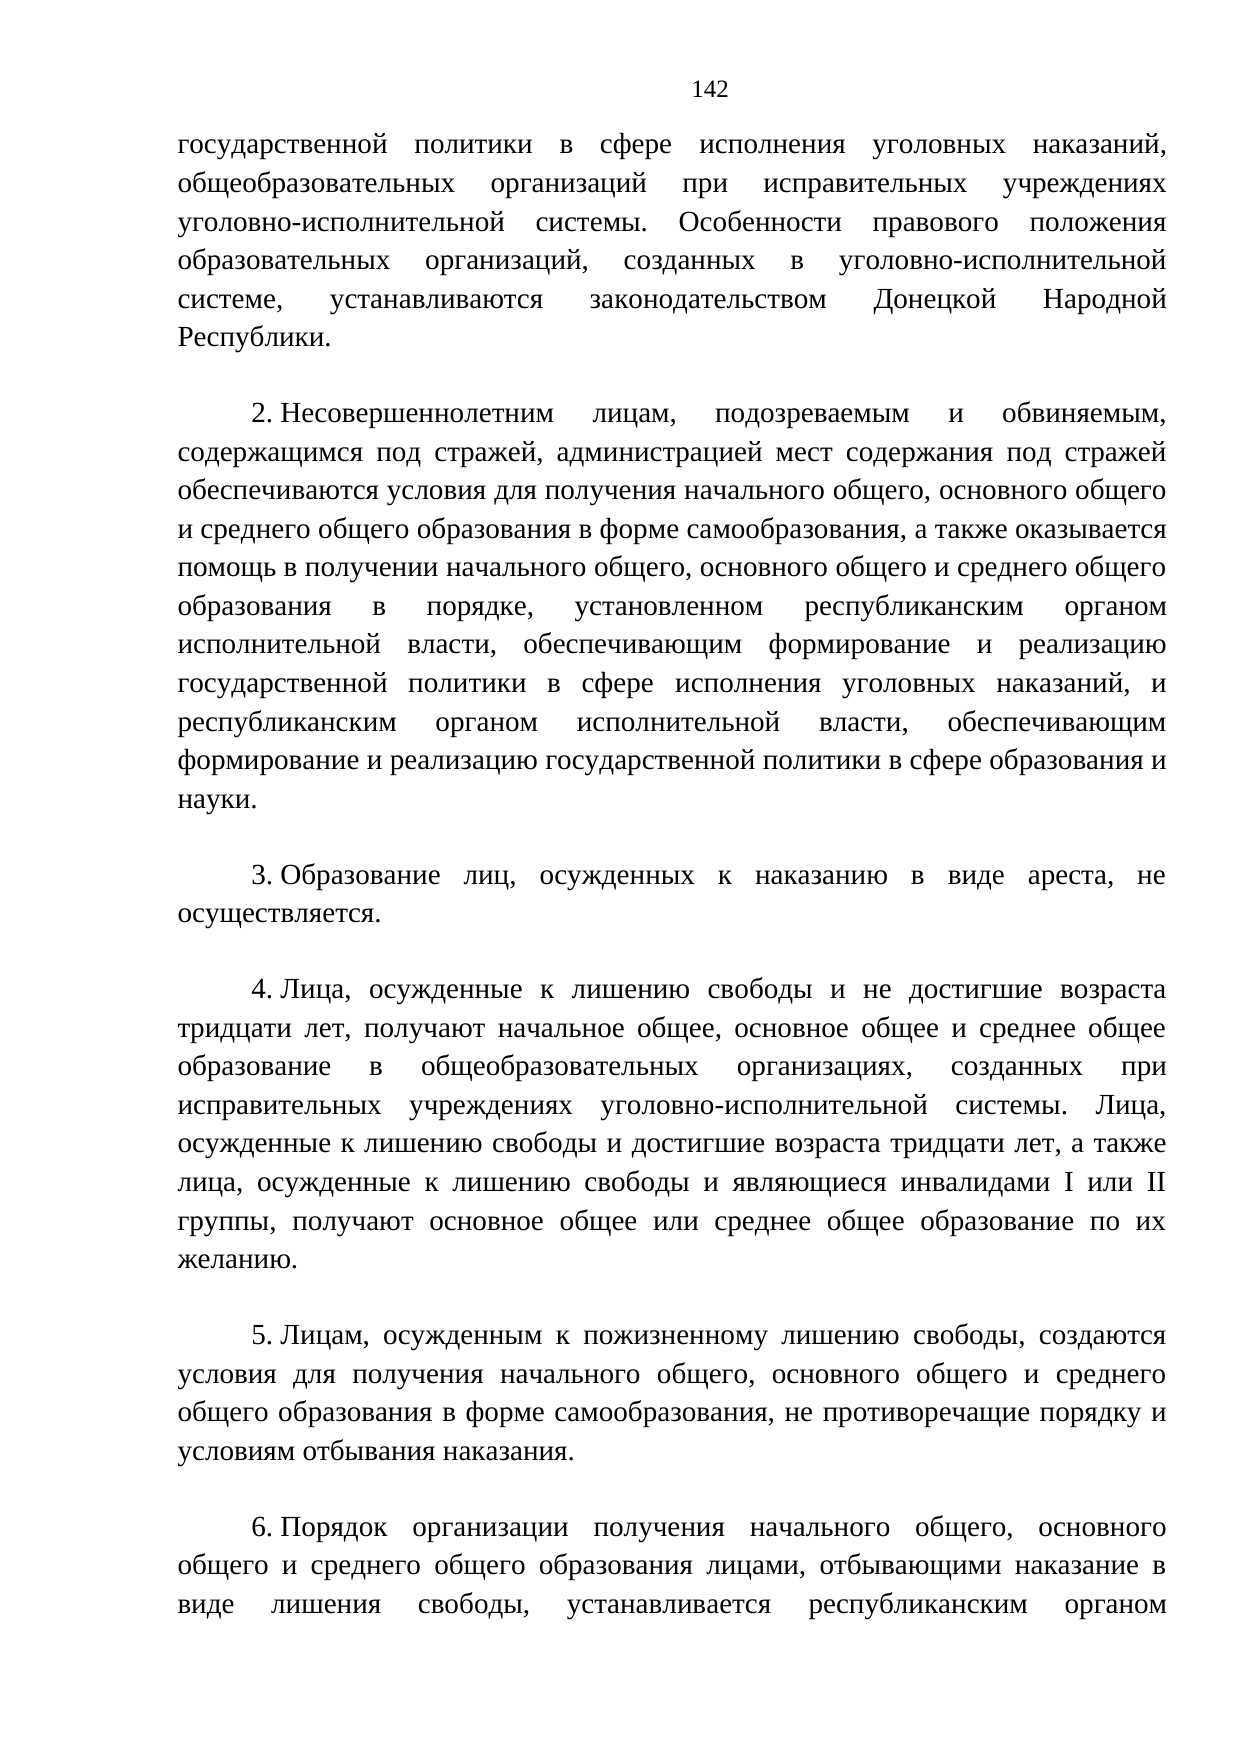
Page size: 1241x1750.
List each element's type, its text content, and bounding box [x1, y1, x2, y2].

text 5. Лицам, осужденным к пожизненному лишению свободы, создаются условия для получения начального общего, основного общего и среднего общего образования в форме самообразования, не противоречащие порядку и условиям отбывания наказания. [177, 1317, 1167, 1466]
text 4. Лица, осужденные к лишению свободы и не достигшие возраста тридцати лет, получают начальное общее, основное общее и среднее общее образование в общеобразовательных организациях, созданных при исправительных учреждениях уголовно-исполнительной системы. Лица, осужденные к лишению свободы и достигшие возраста тридцати лет, а также лица, осужденные к лишению свободы и являющиеся инвалидами I или II группы, получают основное общее или среднее общее образование по их желанию. [177, 971, 1167, 1275]
text 2. Несовершеннолетним лицам, подозреваемым и обвиняемым, содержащимся под стражей, администрацией мест содержания под стражей обеспечиваются условия для получения начального общего, основного общего и среднего общего образования в форме самообразования, а также оказывается помощь в получении начального общего, основного общего и среднего общего образования в порядке, установленном республиканским органом исполнительной власти, обеспечивающим формирование и реализацию государственной политики в сфере исполнения уголовных наказаний, и республиканским органом исполнительной власти, обеспечивающим формирование и реализацию государственной политики в сфере образования и науки. [177, 395, 1167, 814]
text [177, 127, 1167, 353]
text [177, 1509, 1167, 1619]
text 3. Образование лиц, осужденных к наказанию в виде ареста, не осуществляется. [177, 857, 1167, 929]
